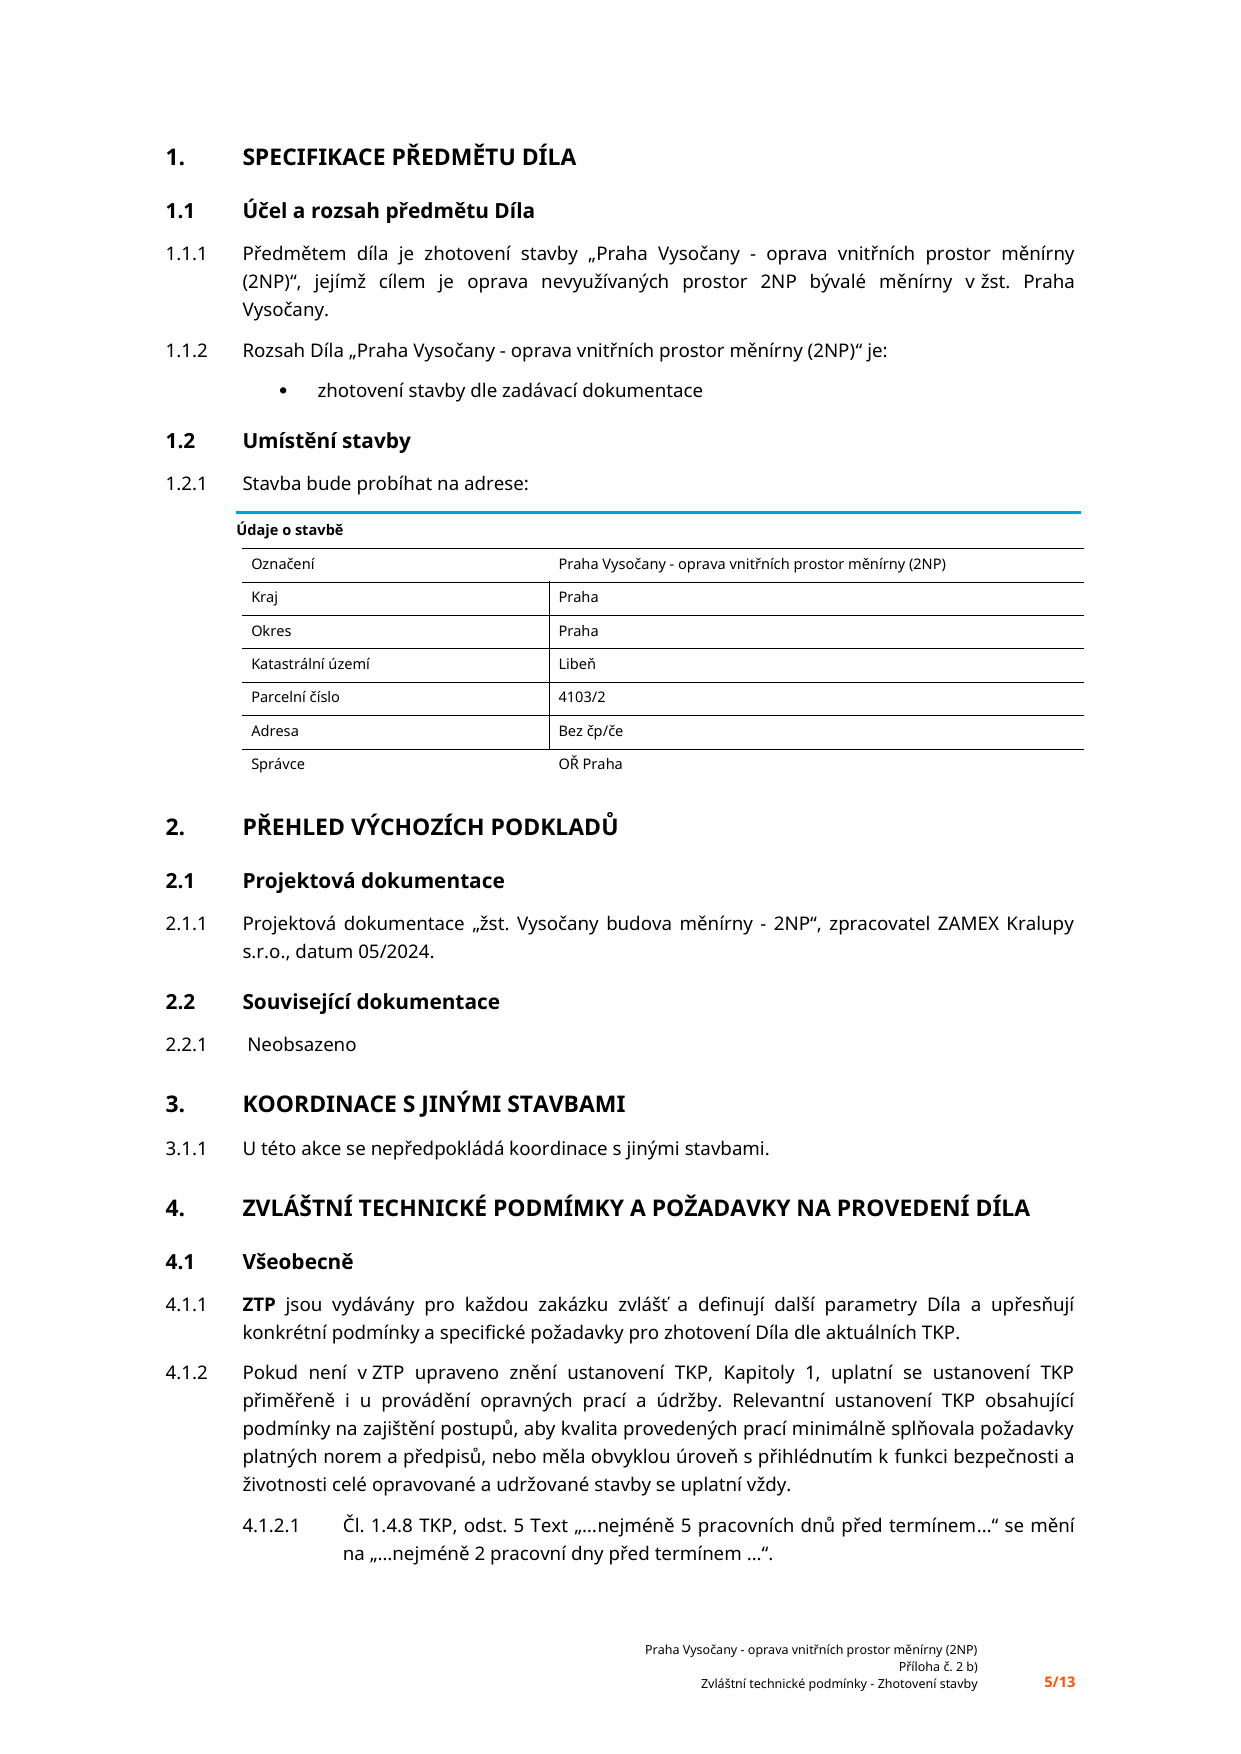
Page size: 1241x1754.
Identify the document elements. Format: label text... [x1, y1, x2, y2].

text Projektová dokumentace „žst. Vysočany budova měnírny - 2NP“, zpracovatel ZAMEX Kralupy s.r.o., datum 05/2024. [165, 910, 1075, 964]
text Údaje o stavbě [236, 514, 1081, 540]
table_header Označení [242, 549, 549, 581]
list Projektová dokumentace [165, 866, 1075, 895]
list KOORDINACE S JINÝMI STAVBAMI [165, 1088, 1075, 1119]
list Účel a rozsah předmětu Díla [165, 197, 1075, 225]
list SPECIFIKACE PŘEDMĚTU DÍLA [165, 141, 1075, 173]
table_cell Kraj [242, 583, 549, 615]
list Související dokumentace [165, 987, 1075, 1016]
table_header Praha Vysočany - oprava vnitřních prostor měnírny (2NP) [549, 549, 1084, 581]
table_cell Bez čp/če [550, 716, 1084, 749]
table_cell Katastrální území [242, 649, 549, 682]
text Rozsah Díla „Praha Vysočany - oprava vnitřních prostor měnírny (2NP)“ je: [165, 337, 1075, 362]
list Zvláštní TECHNICKÉ podmímky a požadavky na PROVEDENÍ DÍLA [165, 1192, 1075, 1223]
list U této akce se nepředpokládá koordinace s jinými stavbami. [165, 1135, 1075, 1160]
list Umístění stavby [165, 426, 1075, 455]
list Čl. 1.4.8 TKP, odst. 5 Text „…nejméně 5 pracovních dnů před termínem…“ se mění na „…nejméně 2 pracovní dny před termínem …“. [242, 1512, 1075, 1566]
list PŘEHLED VÝCHOZÍCH PODKLADŮ [165, 811, 1075, 842]
table_cell Praha [550, 616, 1084, 648]
list ZTP jsou vydávány pro každou zakázku zvlášť a definují další parametry Díla a upřesňují konkrétní podmínky a specifické požadavky pro zhotovení Díla dle aktuálních TKP. [165, 1291, 1075, 1344]
list Stavba bude probíhat na adrese: [165, 470, 1075, 496]
table_cell Adresa [242, 716, 549, 749]
table_cell Praha [550, 583, 1084, 615]
list zhotovení stavby dle zadávací dokumentace [280, 377, 1075, 403]
table_cell Libeň [550, 649, 1084, 682]
table_cell Okres [242, 616, 549, 648]
table_cell Parcelní číslo [242, 683, 549, 715]
table_cell OŘ Praha [549, 750, 1084, 782]
list Všeobecně [165, 1247, 1075, 1276]
table_cell Správce [242, 750, 549, 782]
list Pokud není v ZTP upraveno znění ustanovení TKP, Kapitoly 1, uplatní se ustanovení TKP přiměřeně i u provádění opravných prací a údržby. Relevantní ustanovení TKP obsahující podmínky na zajištění postupů, aby kvalita provedených prací minimálně splňovala požadavky platných norem a předpisů, nebo měla obvyklou úroveň s přihlédnutím k funkci bezpečnosti a životnosti celé opravované a udržované stavby se uplatní vždy. [165, 1359, 1075, 1497]
table_cell 4103/2 [550, 683, 1084, 715]
list Neobsazeno [165, 1031, 1075, 1056]
text Předmětem díla je zhotovení stavby „Praha Vysočany - oprava vnitřních prostor měnírny (2NP)“, jejímž cílem je oprava nevyužívaných prostor 2NP bývalé měnírny v žst. Praha Vysočany. [165, 240, 1075, 322]
